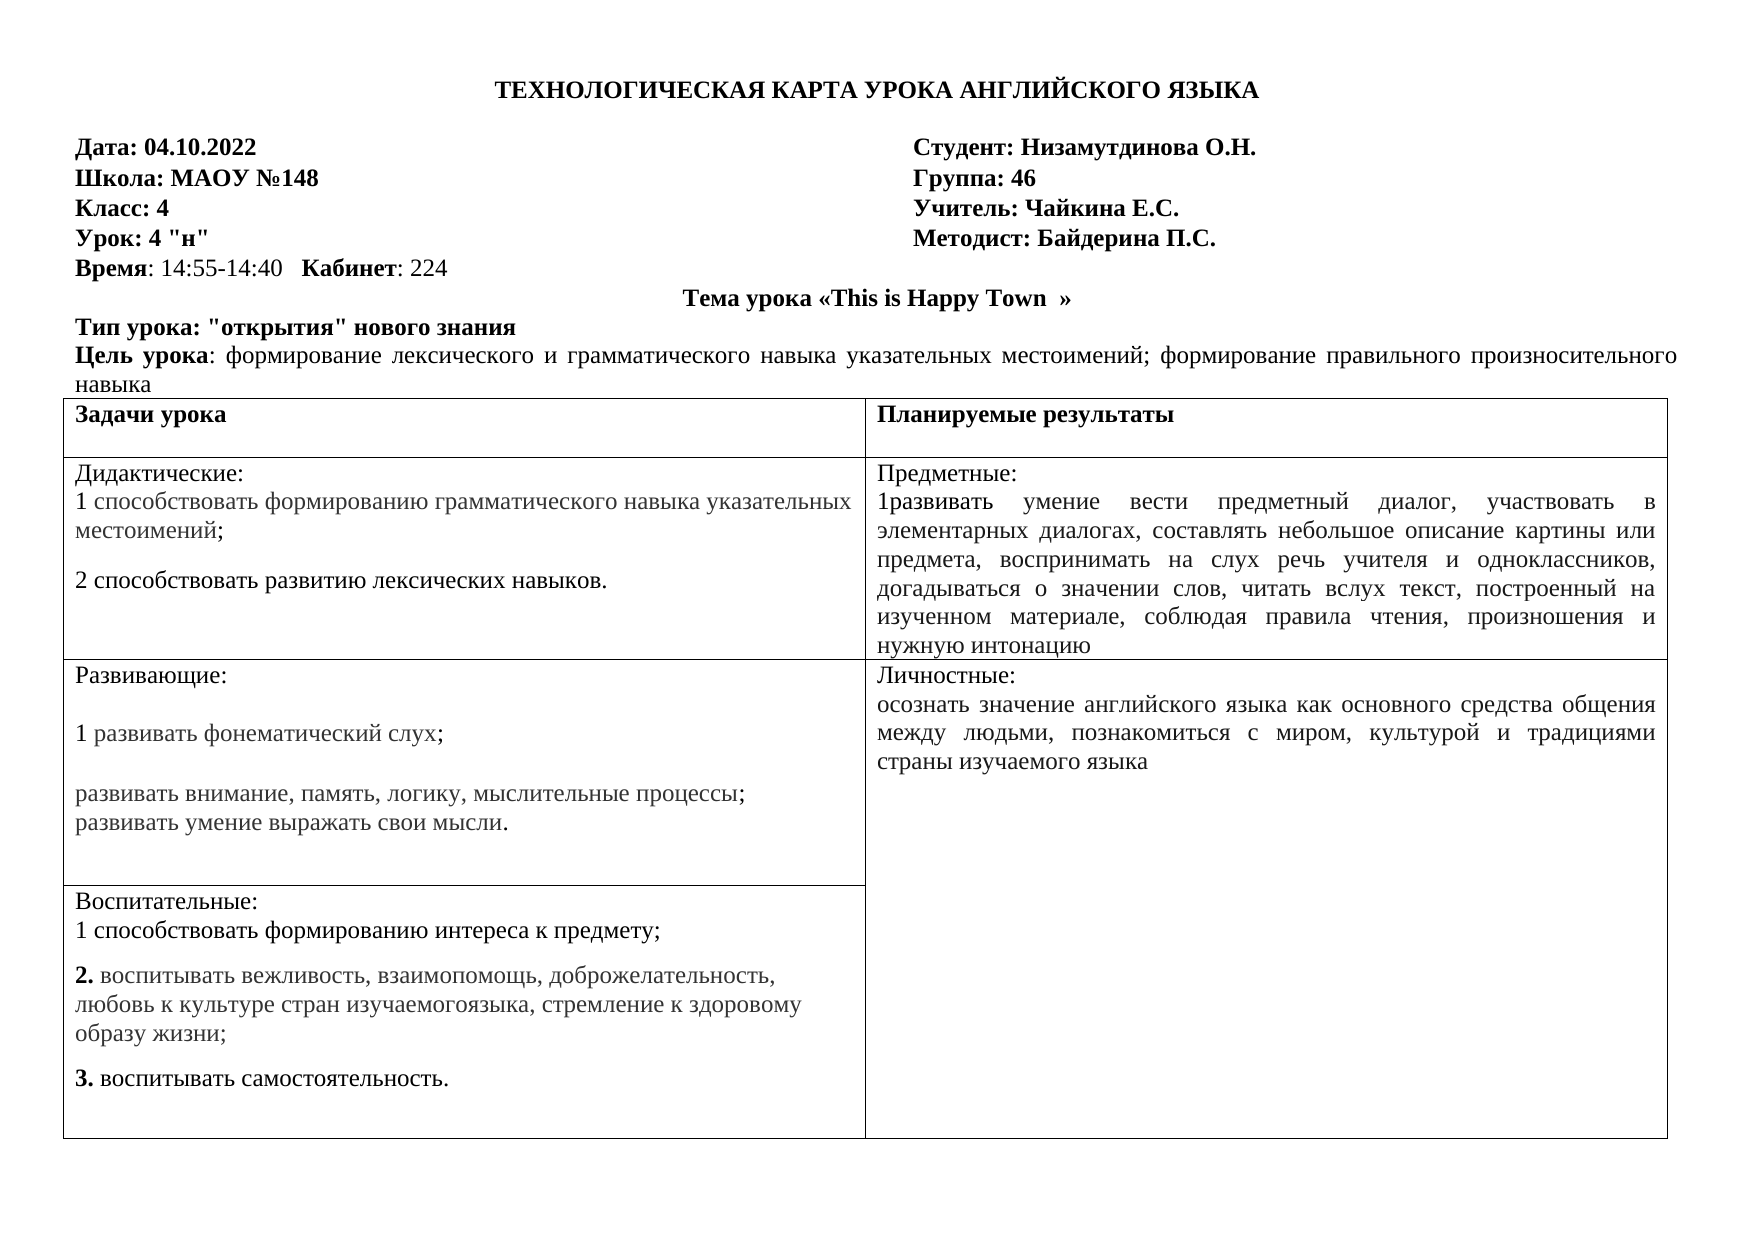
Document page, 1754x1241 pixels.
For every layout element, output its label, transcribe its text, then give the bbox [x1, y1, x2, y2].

table_cell Предметные: 1развивать умение вести предметный диалог, участвовать в элементарных диалогах, составлять небольшое описание картины или предмета, воспринимать на слух речь учителя и одноклассников, догадываться о значении слов, читать вслух текст, построенный на изученном материале, соблюдая правила чтения, произношения и нужную интонацию [866, 458, 1667, 659]
table_header Дата: 04.10.2022 Школа: МАОУ №148 Класс: 4 Урок: 4 "н" Время: 14:55-14:40 Кабинет: 224 [64, 133, 902, 283]
table_cell Личностные: осознать значение английского языка как основного средства общения между людьми, познакомиться с миром, культурой и традициями страны изучаемого языка [866, 660, 1667, 1137]
text Тип урока: "открытия" нового знания [75, 312, 1679, 341]
table_header Студент: Низамутдинова О.Н. Группа: 46 Учитель: Чайкина Е.С. Методист: Байдерина П.С. [902, 133, 1625, 283]
table_cell Дидактические: 1 способствовать формированию грамматического навыка указательных местоимений; 2 способствовать развитию лексических навыков. [64, 458, 865, 659]
table_header Планируемые результаты [866, 399, 1667, 457]
table_header Задачи урока [64, 399, 865, 457]
text ТЕХНОЛОГИЧЕСКАЯ КАРТА УРОКА АНГЛИЙСКОГО ЯЗЫКА [75, 75, 1679, 104]
table_cell Воспитательные: 1 способствовать формированию интереса к предмету; 2. воспитывать вежливость, взаимопомощь, доброжелательность, любовь к культуре стран изучаемогоязыка, стремление к здоровому образу жизни; 3. воспитывать самостоятельность. [64, 886, 865, 1137]
text Цель урока: формирование лексического и грамматического навыка указательных местоимений; формирование правильного произносительного навыка [75, 341, 1679, 398]
table_cell Развивающие: 1 развивать фонематический слух; развивать внимание, память, логику, мыслительные процессы; развивать умение выражать свои мысли. [64, 660, 865, 885]
text Тема урока «This is Happy Town » [1047, 283, 1679, 312]
text Тема урока «This is Happy Town » [75, 283, 831, 312]
